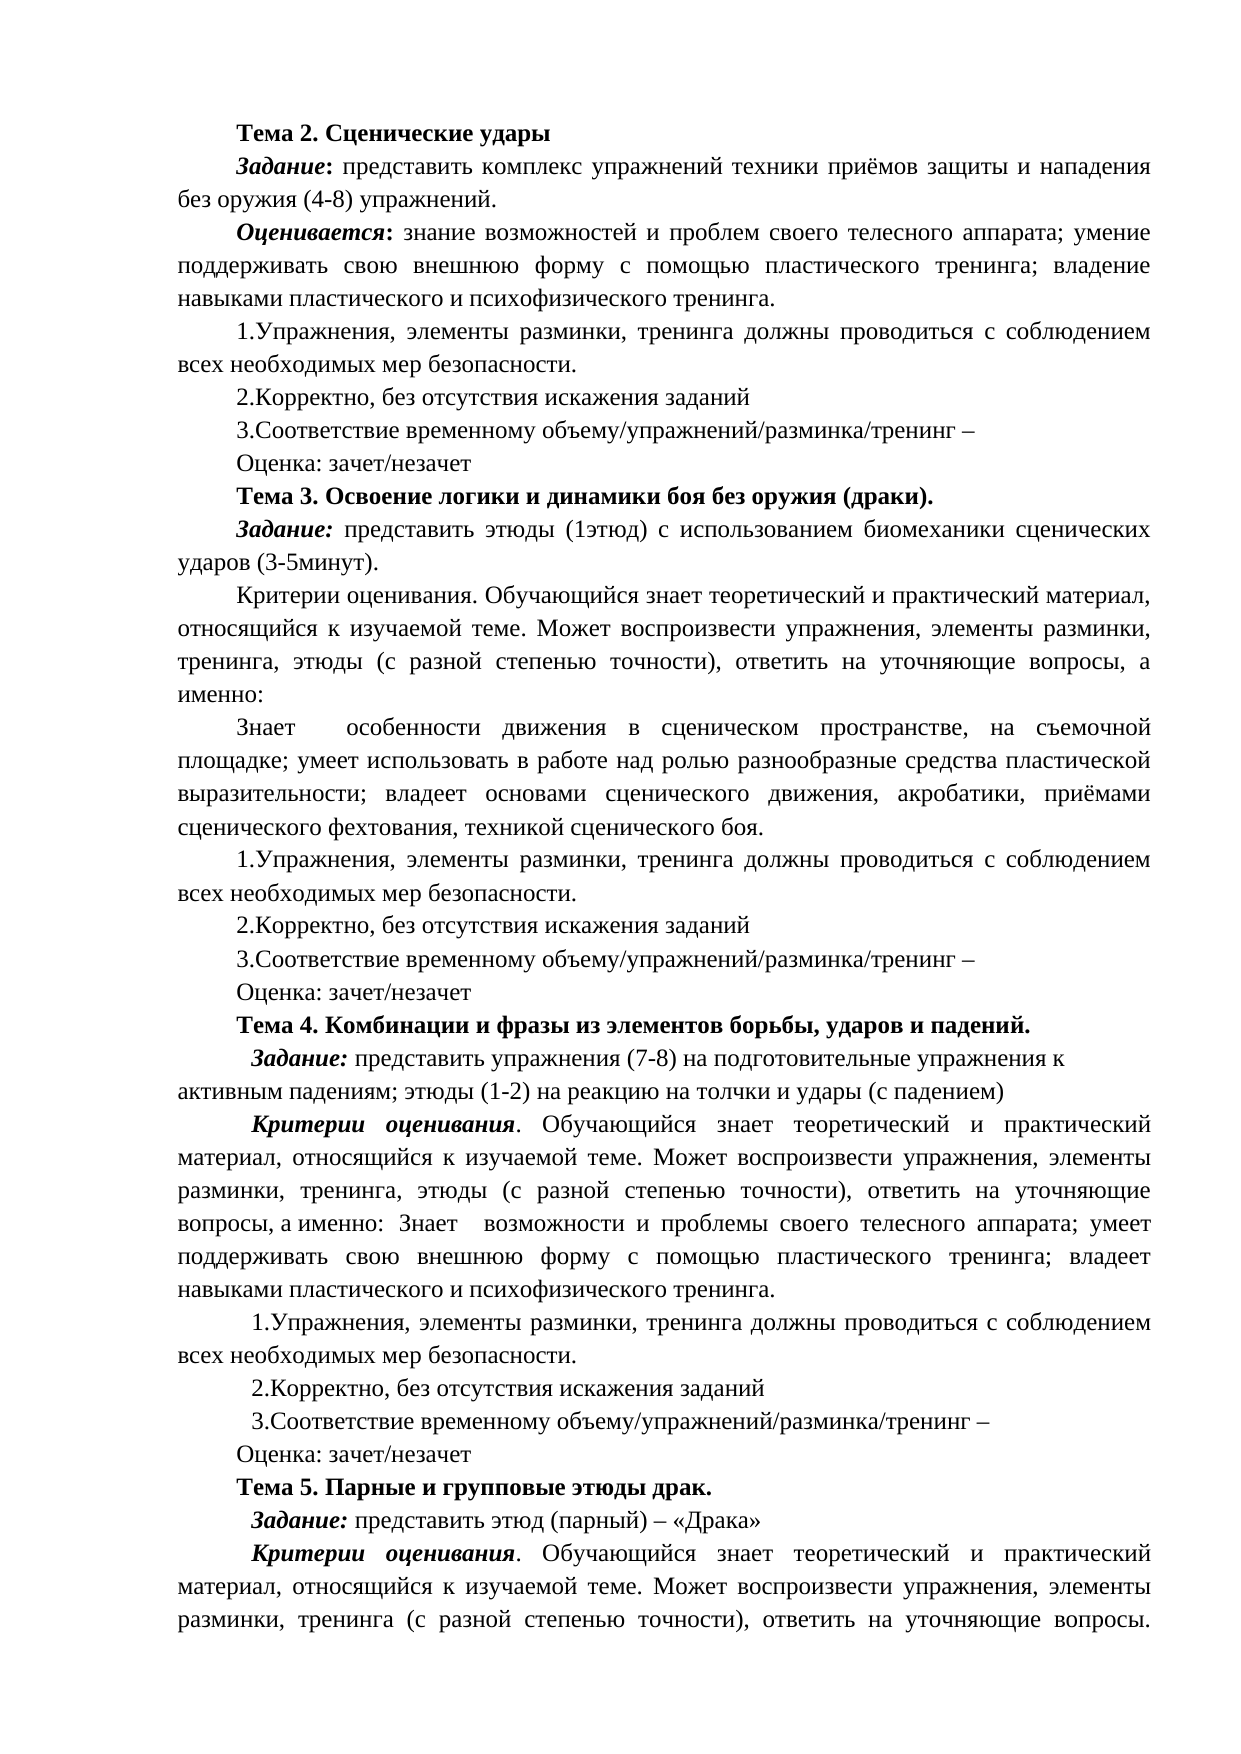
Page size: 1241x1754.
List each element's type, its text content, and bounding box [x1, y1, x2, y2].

text Оценивается: знание возможностей и проблем своего телесного аппарата; умение поддерживать свою внешнюю форму с помощью пластического тренинга; владение навыками пластического и психофизического тренинга. [177, 217, 1152, 312]
text Задание: представить комплекс упражнений техники приёмов защиты и нападения без оружия (4-8) упражнений. [177, 151, 1152, 213]
text 2.Корректно, без отсутствия искажения заданий [177, 911, 1152, 939]
text Тема 3. Освоение логики и динамики боя без оружия (драки). [177, 481, 1152, 510]
text Оценка: зачет/незачет [177, 977, 1152, 1005]
text Задание: представить упражнения (7-8) на подготовительные упражнения к активным падениям; этюды (1-2) на реакцию на толчки и удары (с падением) [177, 1043, 1152, 1104]
text 2.Корректно, без отсутствия искажения заданий [177, 1373, 1152, 1402]
text 1.Упражнения, элементы разминки, тренинга должны проводиться с соблюдением всех необходимых мер безопасности. [177, 316, 1152, 378]
text Задание: представить этюды (1этюд) с использованием биомеханики сценических ударов (3-5минут). [177, 514, 1152, 576]
text Тема 2. Сценические удары [177, 118, 1152, 147]
text Оценка: зачет/незачет [177, 448, 1152, 477]
text Задание: представить этюд (парный) – «Драка» [177, 1505, 1152, 1534]
text Оценка: зачет/незачет [177, 1439, 1152, 1468]
text Тема 5. Парные и групповые этюды драк. [177, 1472, 1152, 1501]
text 1.Упражнения, элементы разминки, тренинга должны проводиться с соблюдением всех необходимых мер безопасности. [177, 1307, 1152, 1369]
text Знает особенности движения в сценическом пространстве, на съемочной площадке; умеет использовать в работе над ролью разнообразные средства пластической выразительности; владеет основами сценического движения, акробатики, приёмами сценического фехтования, техникой сценического боя. [177, 712, 1152, 840]
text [177, 1538, 1152, 1633]
text 2.Корректно, без отсутствия искажения заданий [177, 382, 1152, 411]
text Критерии оценивания. Обучающийся знает теоретический и практический материал, относящийся к изучаемой теме. Может воспроизвести упражнения, элементы разминки, тренинга, этюды (с разной степенью точности), ответить на уточняющие вопросы, а именно: [177, 580, 1152, 708]
text 3.Соответствие временному объему/упражнений/разминка/тренинг – [177, 415, 1152, 444]
text 3.Соответствие временному объему/упражнений/разминка/тренинг – [177, 1406, 1152, 1435]
text 3.Соответствие временному объему/упражнений/разминка/тренинг – [177, 944, 1152, 972]
text Тема 4. Комбинации и фразы из элементов борьбы, ударов и падений. [177, 1010, 1152, 1038]
text Критерии оценивания. Обучающийся знает теоретический и практический материал, относящийся к изучаемой теме. Может воспроизвести упражнения, элементы разминки, тренинга, этюды (с разной степенью точности), ответить на уточняющие вопросы, а именно: Знает возможности и проблемы своего телесного аппарата; умеет поддерживать свою внешнюю форму с помощью пластического тренинга; владеет навыками пластического и психофизического тренинга. [177, 1109, 1152, 1303]
text 1.Упражнения, элементы разминки, тренинга должны проводиться с соблюдением всех необходимых мер безопасности. [177, 844, 1152, 906]
